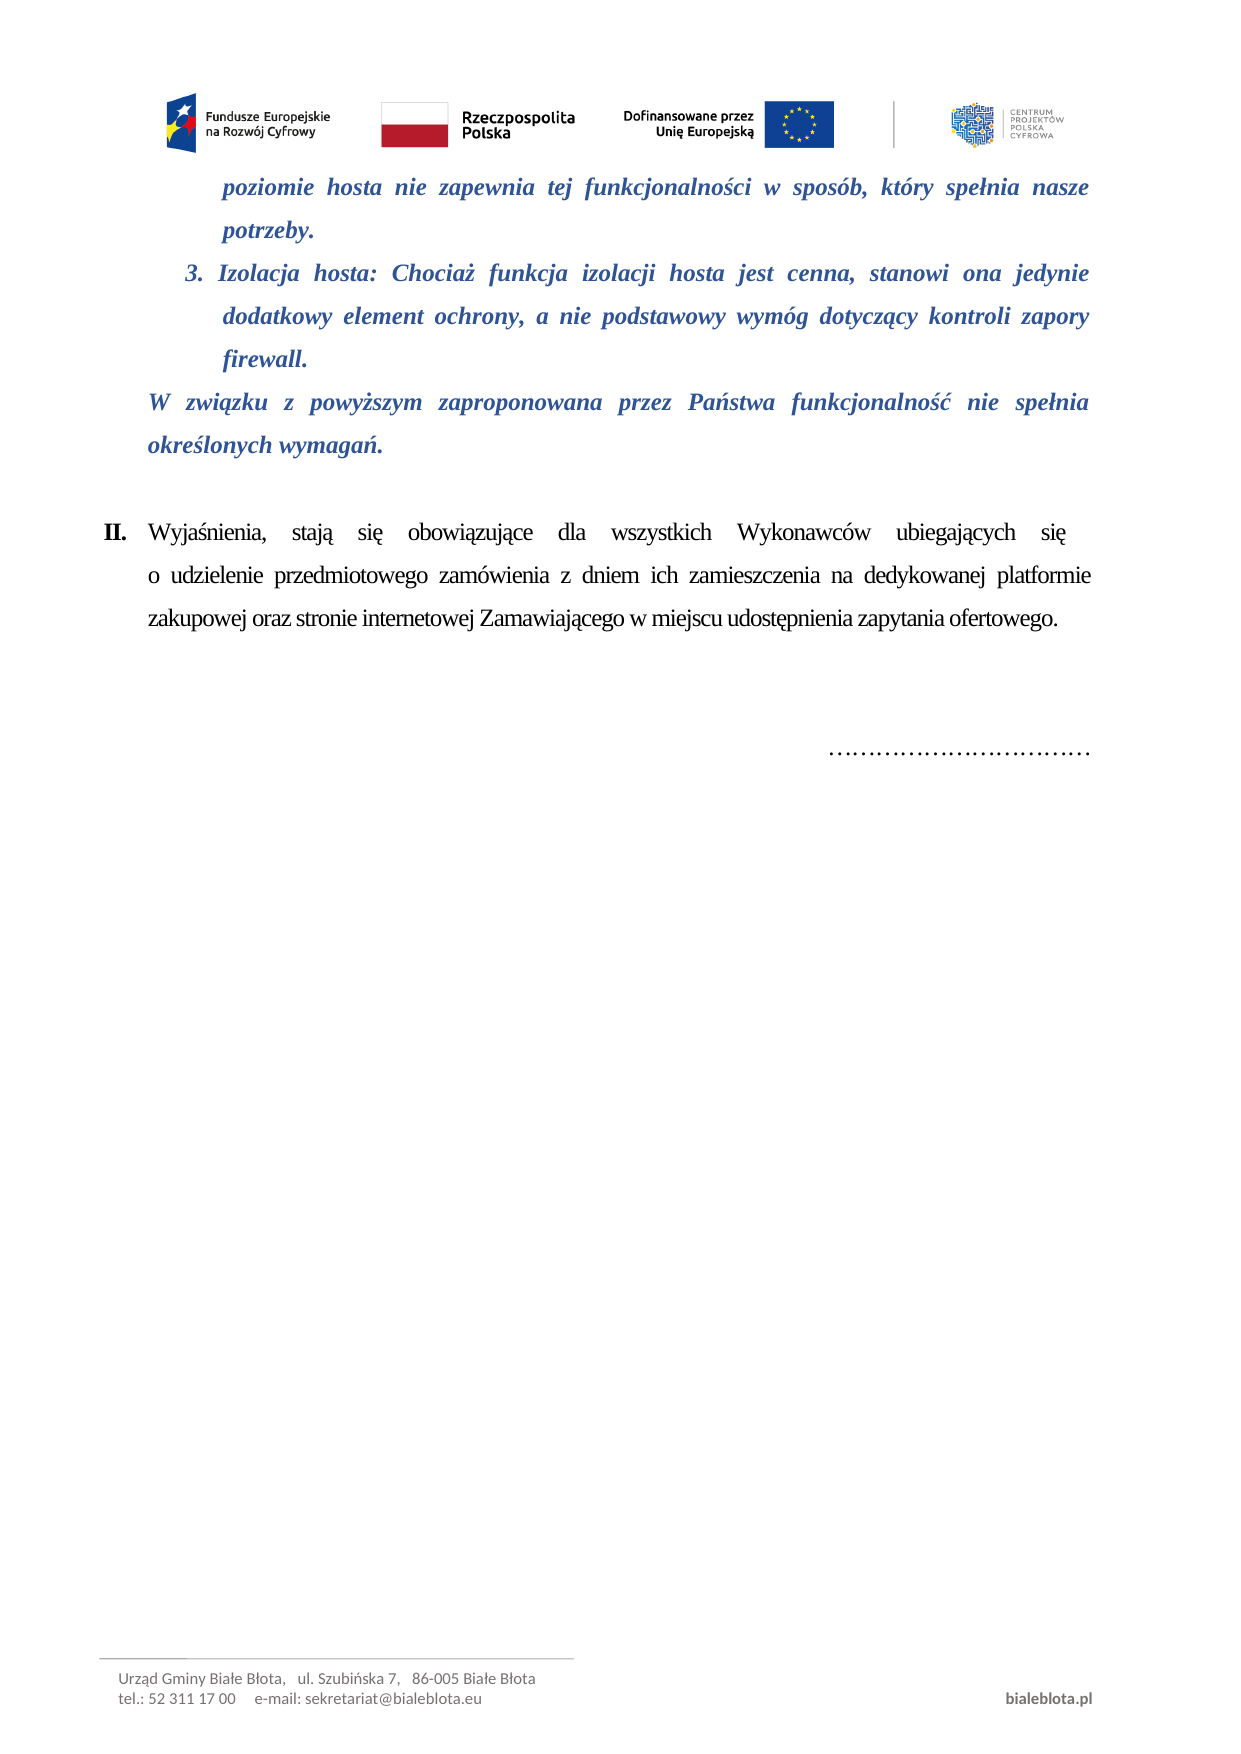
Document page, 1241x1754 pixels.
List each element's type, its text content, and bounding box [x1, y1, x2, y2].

list Wyjaśnienia, stają się obowiązujące dla wszystkich Wykonawców ubiegających się o udzielenie przedmiotowego zamówienia z dniem ich zamieszczenia na dedykowanej platformie zakupowej oraz stronie internetowej Zamawiającego w miejscu udostępnienia zapytania ofertowego. [103, 517, 1093, 632]
text 3. Izolacja hosta: Chociaż funkcja izolacji hosta jest cenna, stanowi ona jedynie dodatkowy element ochrony, a nie podstawowy wymóg dotyczący kontroli zapory firewall. [185, 258, 1093, 373]
text W związku z powyższym zaproponowana przez Państwa funkcjonalność nie spełnia określonych wymagań. [148, 387, 1093, 459]
picture [147, 73, 1093, 172]
text …………………………… [148, 732, 1093, 761]
